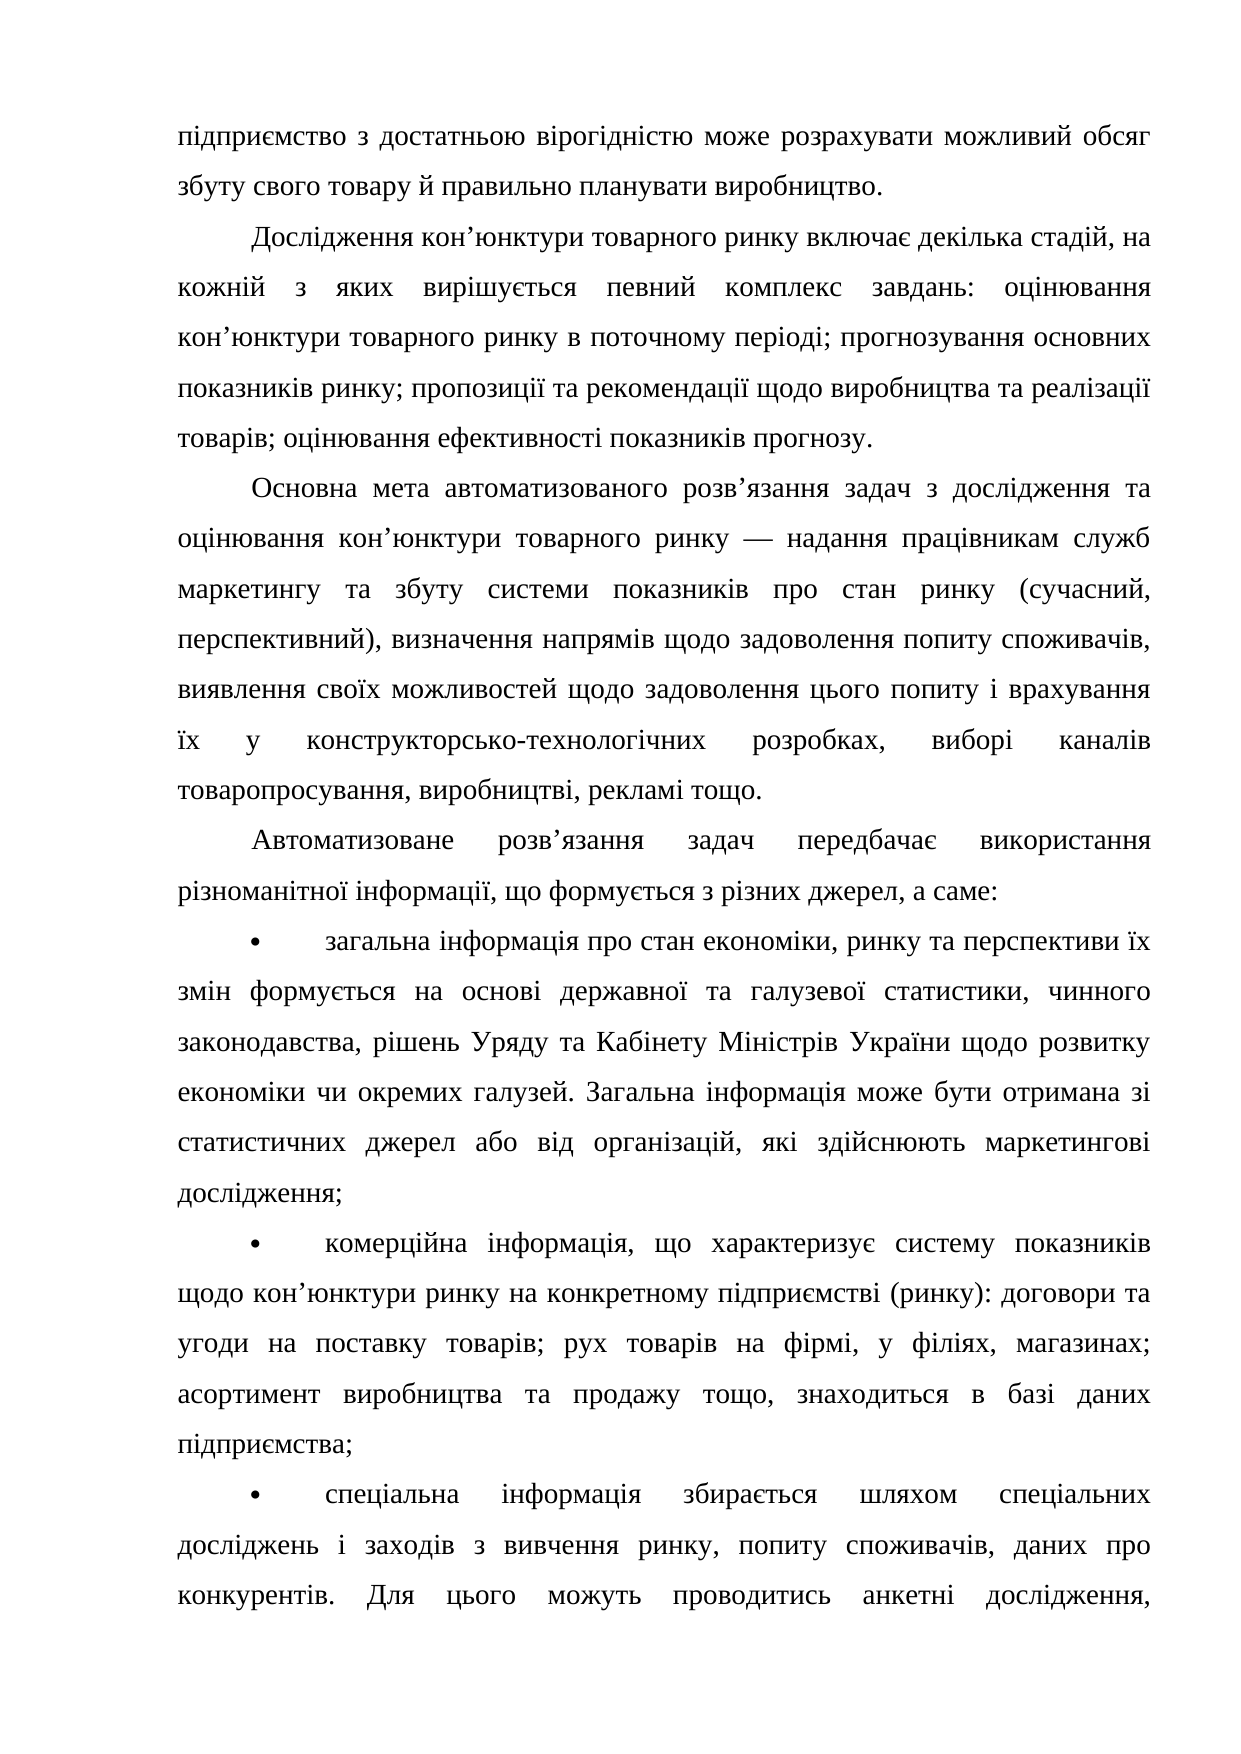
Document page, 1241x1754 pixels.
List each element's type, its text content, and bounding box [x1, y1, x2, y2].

text Основна мета автоматизованого розв’язання задач з дослідження та оцінювання кон’юнктури товарного ринку — надання працівникам служб маркетингу та збуту системи показників про стан ринку (сучасний, перспективний), визначення напрямів щодо задоволення попиту споживачів, виявлення своїх можливостей щодо задоволення цього попиту і врахування їх у конструкторсько-технологічних розробках, виборі каналів товаропросування, виробництві, рекламі тощо. [177, 470, 1152, 806]
list комерційна інформація, що характеризує систему показників щодо кон’юнктури ринку на конкретному підприємстві (ринку): договори та угоди на поставку товарів; рух товарів на фірмі, у філіях, магазинах; асортимент виробництва та продажу тощо, знаходиться в базі даних підприємства; [177, 1225, 1152, 1460]
list загальна інформація про стан економіки, ринку та перспективи їх змін формується на основі державної та галузевої статистики, чинного законодавства, рішень Уряду та Кабінету Міністрів України щодо розвитку економіки чи окремих галузей. Загальна інформація може бути отримана зі статистичних джерел або від організацій, які здійснюють маркетингові дослідження; [177, 923, 1152, 1208]
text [177, 118, 1152, 202]
text Дослідження кон’юнктури товарного ринку включає декілька стадій, на кожній з яких вирішується певний комплекс завдань: оцінювання кон’юнктури товарного ринку в поточному періоді; прогнозування основних показників ринку; пропозиції та рекомендації щодо виробництва та реалізації товарів; оцінювання ефективності показників прогнозу. [177, 219, 1152, 453]
text Автоматизоване розв’язання задач передбачає використання різноманітної інформації, що формується з різних джерел, а саме: [177, 822, 1152, 906]
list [177, 1477, 1152, 1611]
